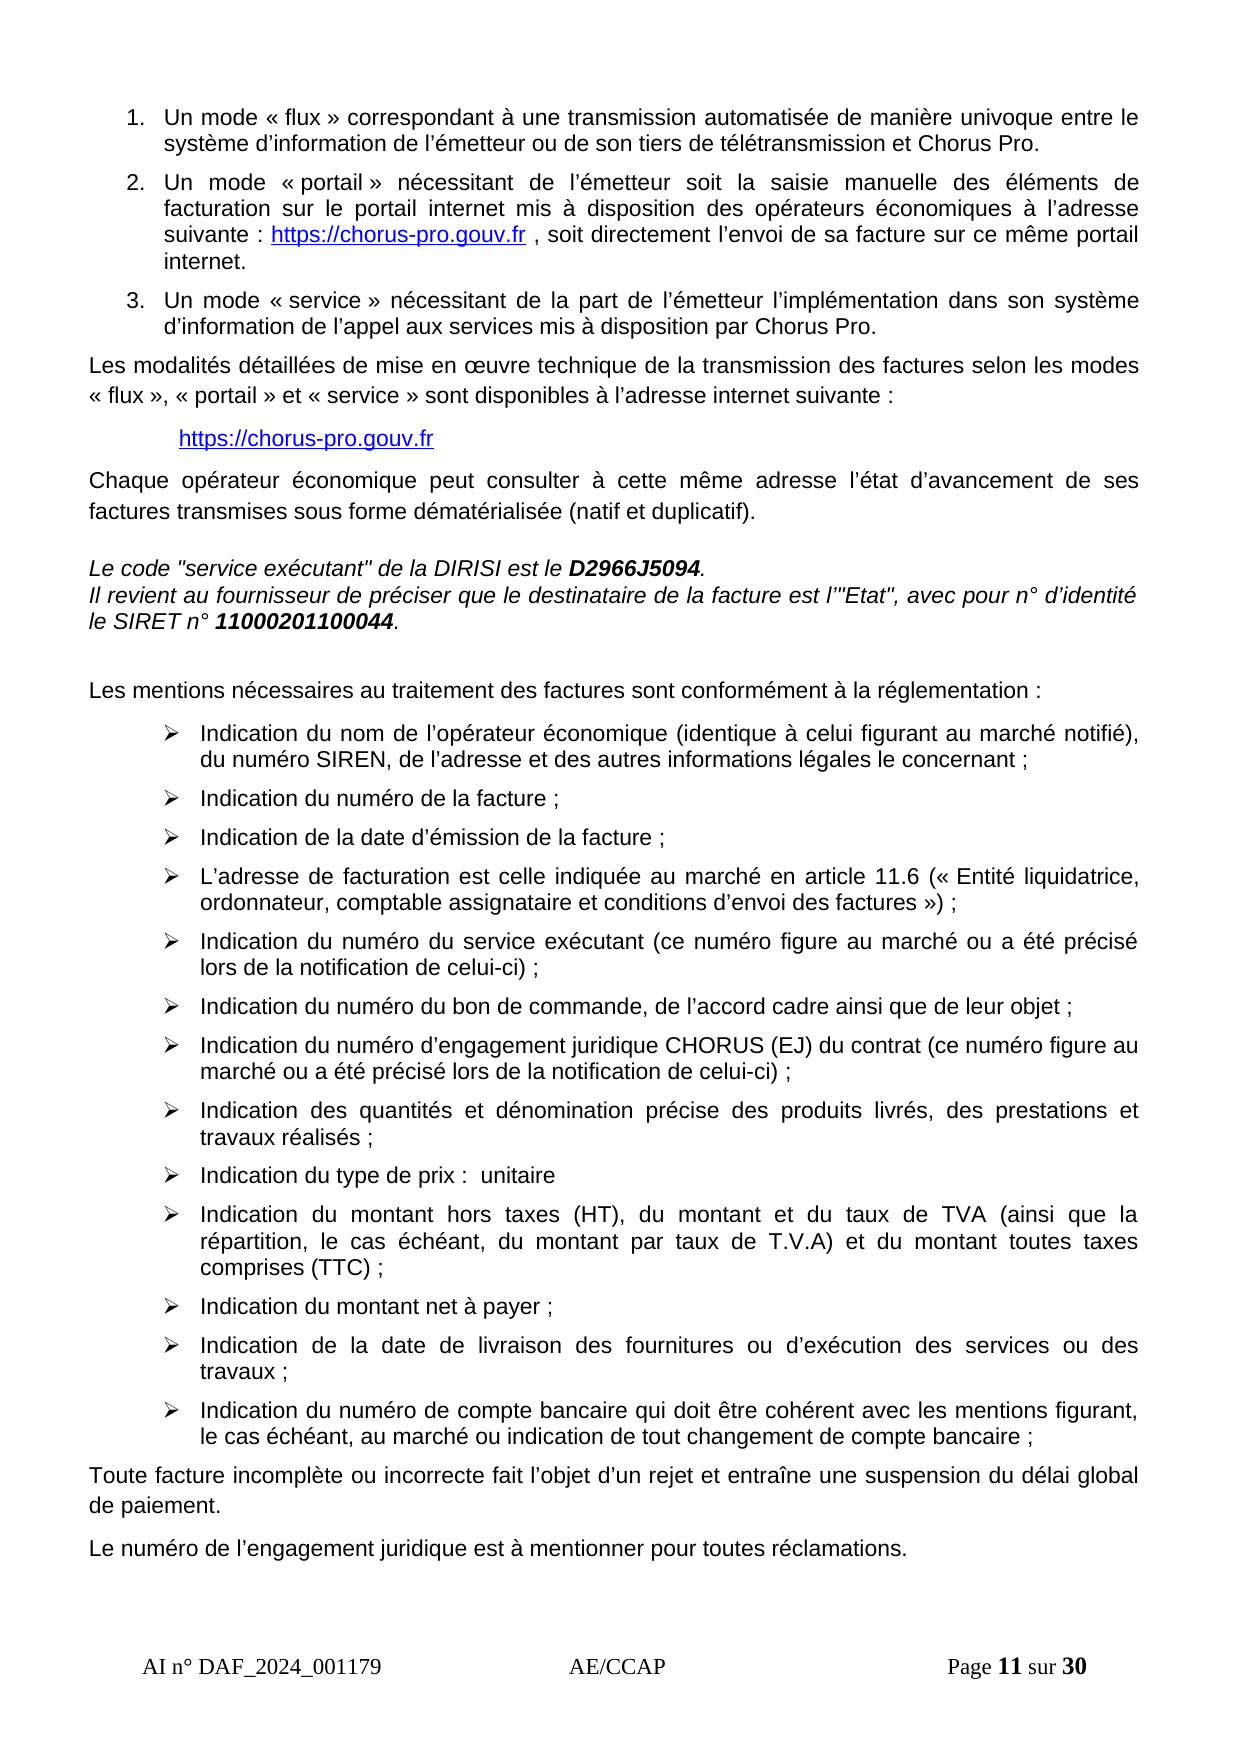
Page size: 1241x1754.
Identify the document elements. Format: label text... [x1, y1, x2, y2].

list Un mode « service » nécessitant de la part de l’émetteur l’implémentation dans son système d’information de l’appel aux services mis à disposition par Chorus Pro. [126, 287, 1140, 339]
list Indication du montant net à payer ; [162, 1293, 1140, 1319]
text Les mentions nécessaires au traitement des factures sont conformément à la réglementation : [89, 677, 1140, 703]
list Indication du numéro d’engagement juridique CHORUS (EJ) du contrat (ce numéro figure au marché ou a été précisé lors de la notification de celui-ci) ; [162, 1032, 1140, 1085]
list Indication des quantités et dénomination précise des produits livrés, des prestations et travaux réalisés ; [162, 1097, 1140, 1150]
list https://chorus-pro.gouv.fr [178, 425, 1140, 451]
text Les modalités détaillées de mise en œuvre technique de la transmission des factures selon les modes « flux », « portail » et « service » sont disponibles à l’adresse internet suivante : [89, 352, 1140, 408]
text Toute facture incomplète ou incorrecte fait l’objet d’un rejet et entraîne une suspension du délai global de paiement. [89, 1462, 1140, 1519]
list Un mode « portail » nécessitant de l’émetteur soit la saisie manuelle des éléments de facturation sur le portail internet mis à disposition des opérateurs économiques à l’adresse suivante : https://chorus-pro.gouv.fr , soit directement l’envoi de sa facture sur ce même portail internet. [126, 169, 1140, 274]
list Indication du nom de l’opérateur économique (identique à celui figurant au marché notifié), du numéro SIREN, de l’adresse et des autres informations légales le concernant ; [162, 720, 1140, 772]
text Le code "service exécutant" de la DIRISI est le D2966J5094. [89, 555, 1140, 582]
list Indication du numéro de compte bancaire qui doit être cohérent avec les mentions figurant, le cas échéant, au marché ou indication de tout changement de compte bancaire ; [162, 1397, 1140, 1449]
list L’adresse de facturation est celle indiquée au marché en article 11.6 (« Entité liquidatrice, ordonnateur, comptable assignataire et conditions d’envoi des factures ») ; [162, 863, 1140, 915]
text Chaque opérateur économique peut consulter à cette même adresse l’état d’avancement de ses factures transmises sous forme dématérialisée (natif et duplicatif). [89, 467, 1140, 524]
list Indication de la date de livraison des fournitures ou d’exécution des services ou des travaux ; [162, 1332, 1140, 1384]
text Il revient au fournisseur de préciser que le destinataire de la facture est l’"Etat", avec pour n° d’identité le SIRET n° 11000201100044. [89, 582, 1140, 634]
list Indication du type de prix : unitaire [162, 1162, 1140, 1189]
text Le numéro de l’engagement juridique est à mentionner pour toutes réclamations. [89, 1535, 1140, 1561]
list Indication du numéro du service exécutant (ce numéro figure au marché ou a été précisé lors de la notification de celui-ci) ; [162, 928, 1140, 981]
list Un mode « flux » correspondant à une transmission automatisée de manière univoque entre le système d’information de l’émetteur ou de son tiers de télétransmission et Chorus Pro. [126, 103, 1140, 156]
list Indication du montant hors taxes (HT), du montant et du taux de TVA (ainsi que la répartition, le cas échéant, du montant par taux de T.V.A) et du montant toutes taxes comprises (TTC) ; [162, 1201, 1140, 1280]
list Indication de la date d’émission de la facture ; [162, 824, 1140, 850]
list Indication du numéro de la facture ; [162, 785, 1140, 811]
list Indication du numéro du bon de commande, de l’accord cadre ainsi que de leur objet ; [162, 993, 1140, 1019]
